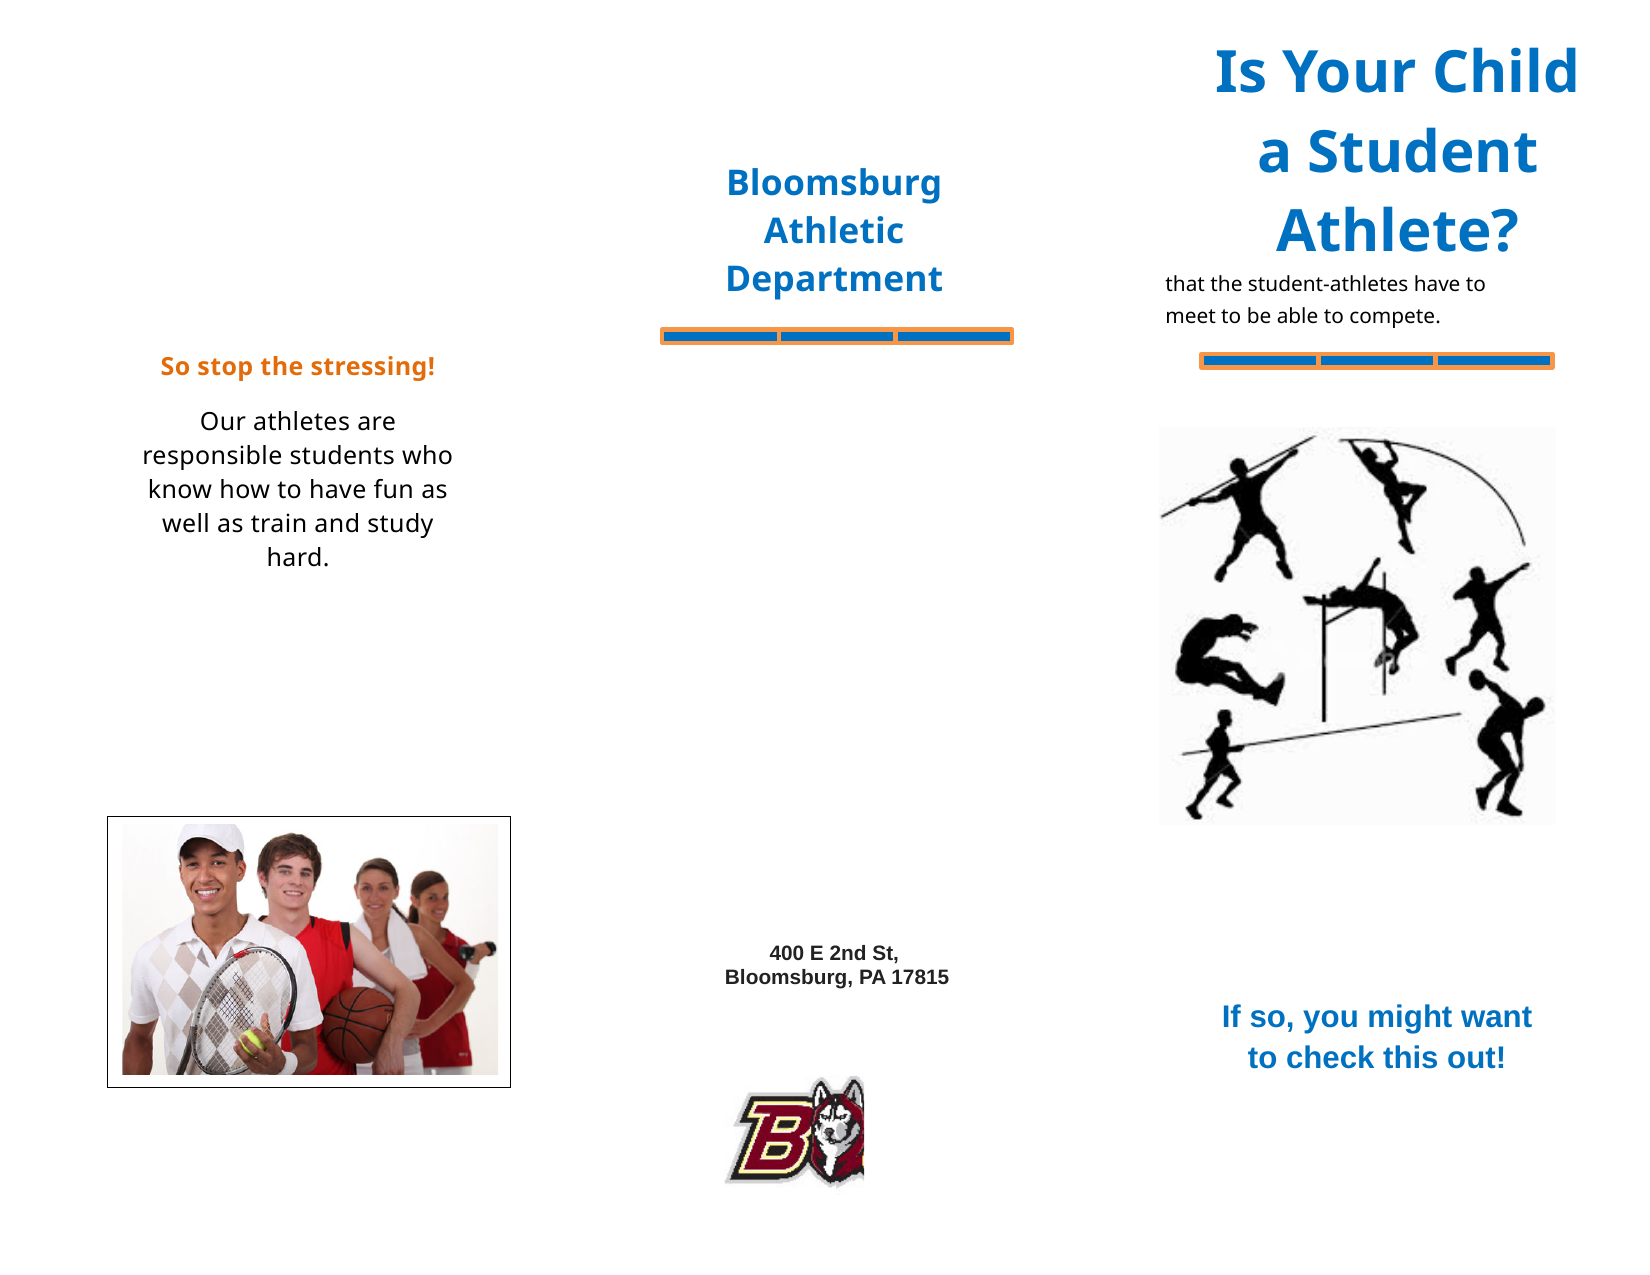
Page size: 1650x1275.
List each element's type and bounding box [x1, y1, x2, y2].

picture [1158, 427, 1556, 825]
picture [715, 1067, 865, 1195]
picture [122, 824, 499, 1075]
